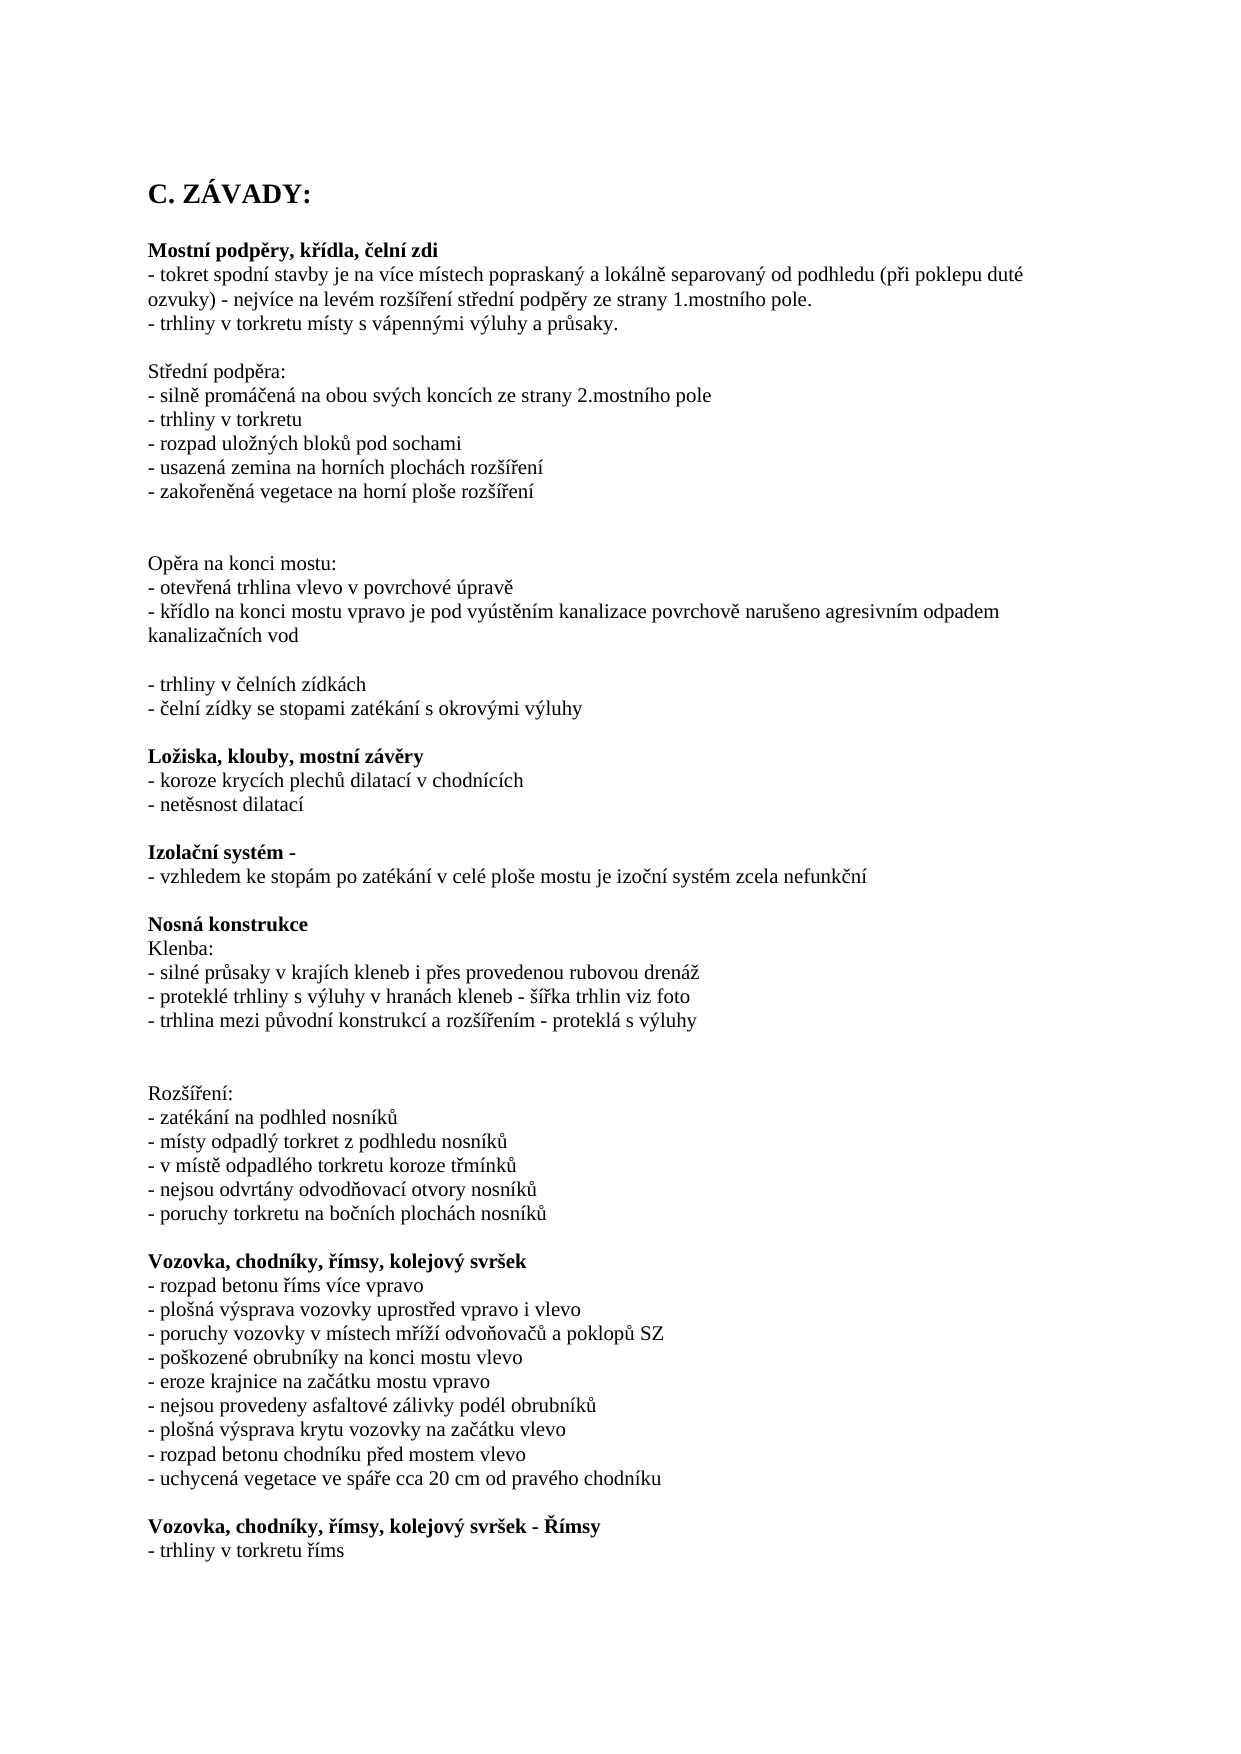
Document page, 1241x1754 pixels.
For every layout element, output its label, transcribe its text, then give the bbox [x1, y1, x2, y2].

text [148, 238, 1093, 1562]
text C. ZÁVADY: [148, 177, 1093, 209]
